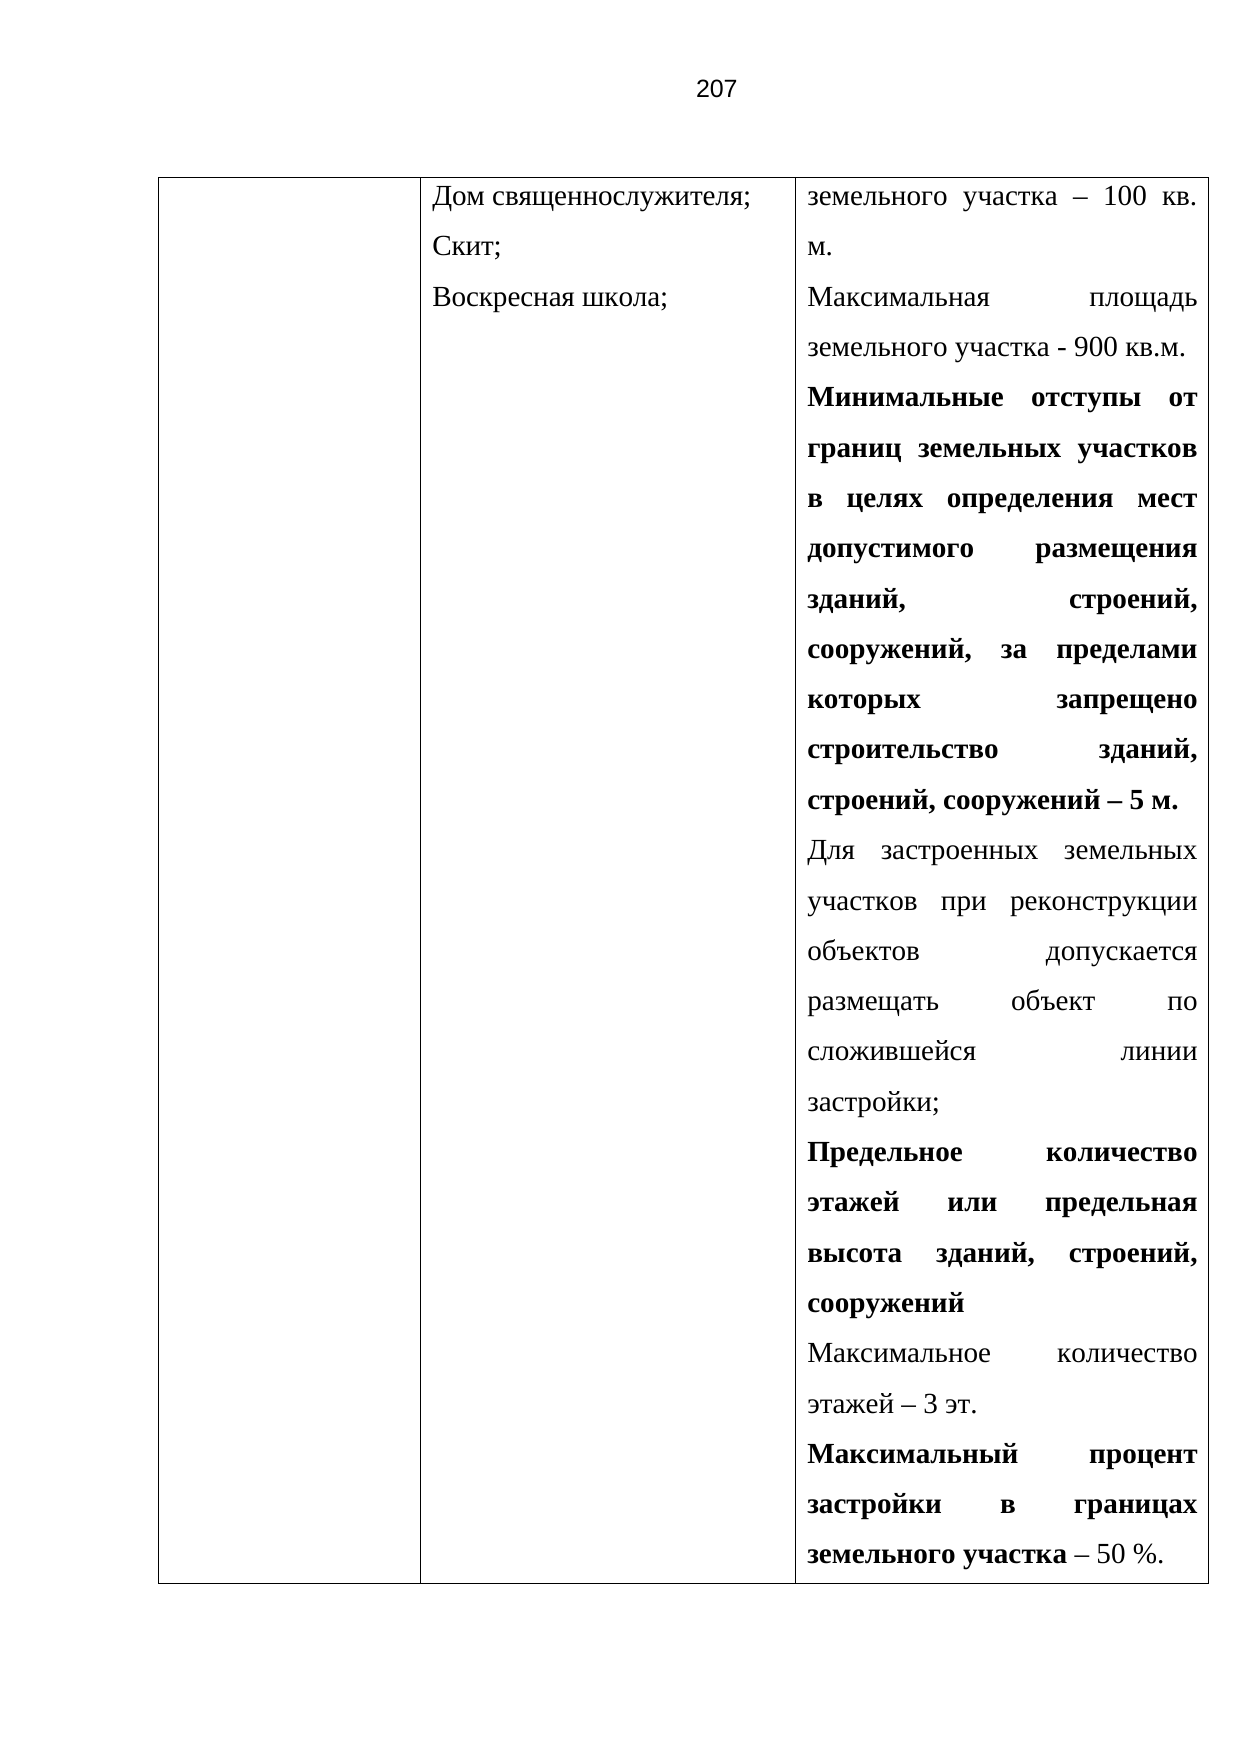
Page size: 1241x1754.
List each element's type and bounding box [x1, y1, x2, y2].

table_cell [421, 178, 795, 1583]
table_cell [159, 178, 420, 1583]
table_cell [796, 178, 1208, 1583]
